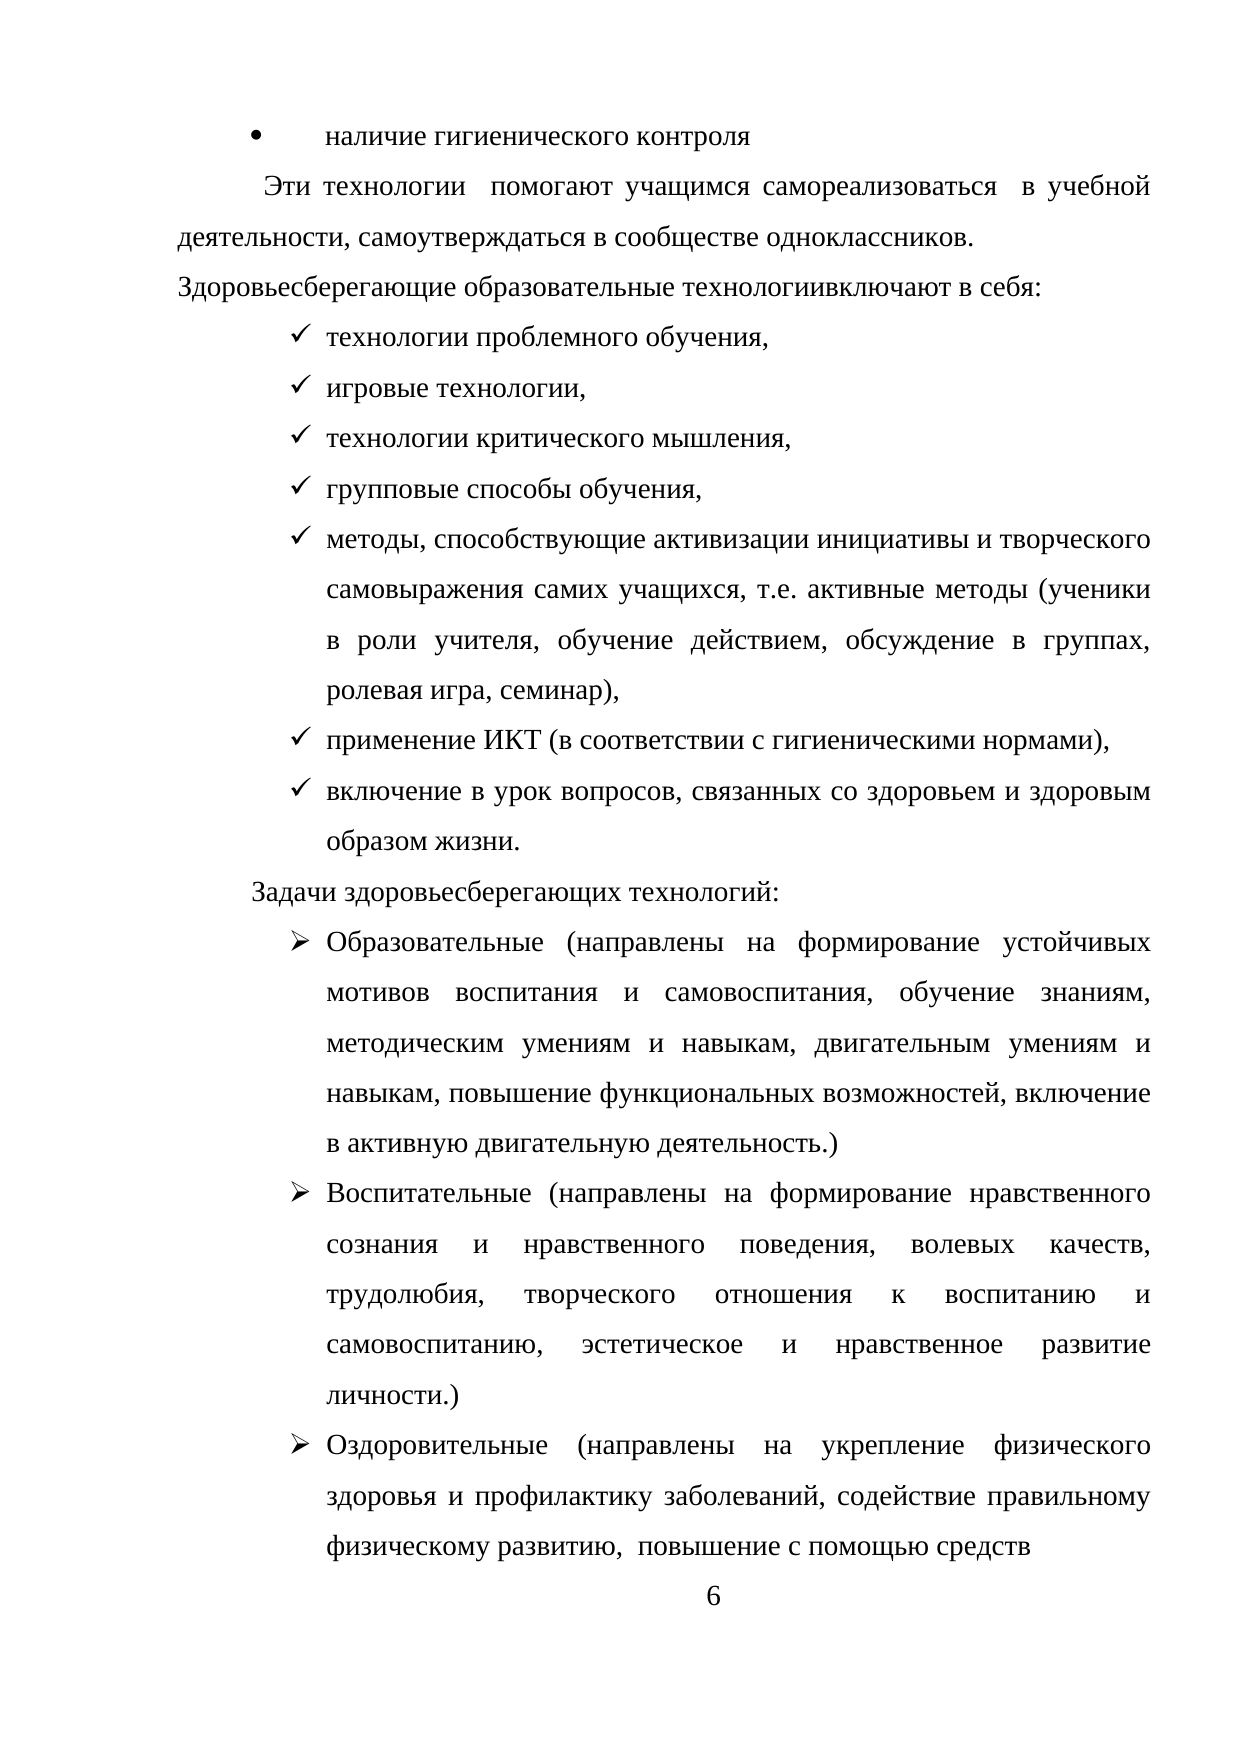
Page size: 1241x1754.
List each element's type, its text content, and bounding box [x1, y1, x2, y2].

list групповые способы обучения, [288, 471, 1152, 504]
list технологии проблемного обучения, [288, 319, 1152, 353]
text Здоровьесберегающие образовательные технологиивключают в себя: [177, 269, 1152, 303]
list наличие гигиенического контроля [177, 118, 1152, 152]
list Оздоровительные (направлены на укрепление физического здоровья и профилактику заболеваний, содействие правильному физическому развитию, повышение с помощью средств [288, 1427, 1152, 1562]
list Образовательные (направлены на формирование устойчивых мотивов воспитания и самовоспитания, обучение знаниям, методическим умениям и навыкам, двигательным умениям и навыкам, повышение функциональных возможностей, включение в активную двигательную деятельность.) [288, 924, 1152, 1159]
list технологии критического мышления, [288, 420, 1152, 454]
list методы, способствующие активизации инициативы и творческого самовыражения самих учащихся, т.е. активные методы (ученики в роли учителя, обучение действием, обсуждение в группах, ролевая игра, семинар), [288, 521, 1152, 706]
text Эти технологии помогают учащимся самореализоваться в учебной деятельности, самоутверждаться в сообществе одноклассников. [177, 168, 1152, 252]
list 6 [326, 1578, 1152, 1612]
list применение ИКТ (в соответствии с гигиеническими нормами), [288, 722, 1152, 756]
list игровые технологии, [288, 370, 1152, 403]
list включение в урок вопросов, связанных со здоровьем и здоровым образом жизни. [288, 773, 1152, 857]
text Задачи здоровьесберегающих технологий: [177, 874, 1152, 907]
list Воспитательные (направлены на формирование нравственного сознания и нравственного поведения, волевых качеств, трудолюбия, творческого отношения к воспитанию и самовоспитанию, эстетическое и нравственное развитие личности.) [288, 1176, 1152, 1411]
